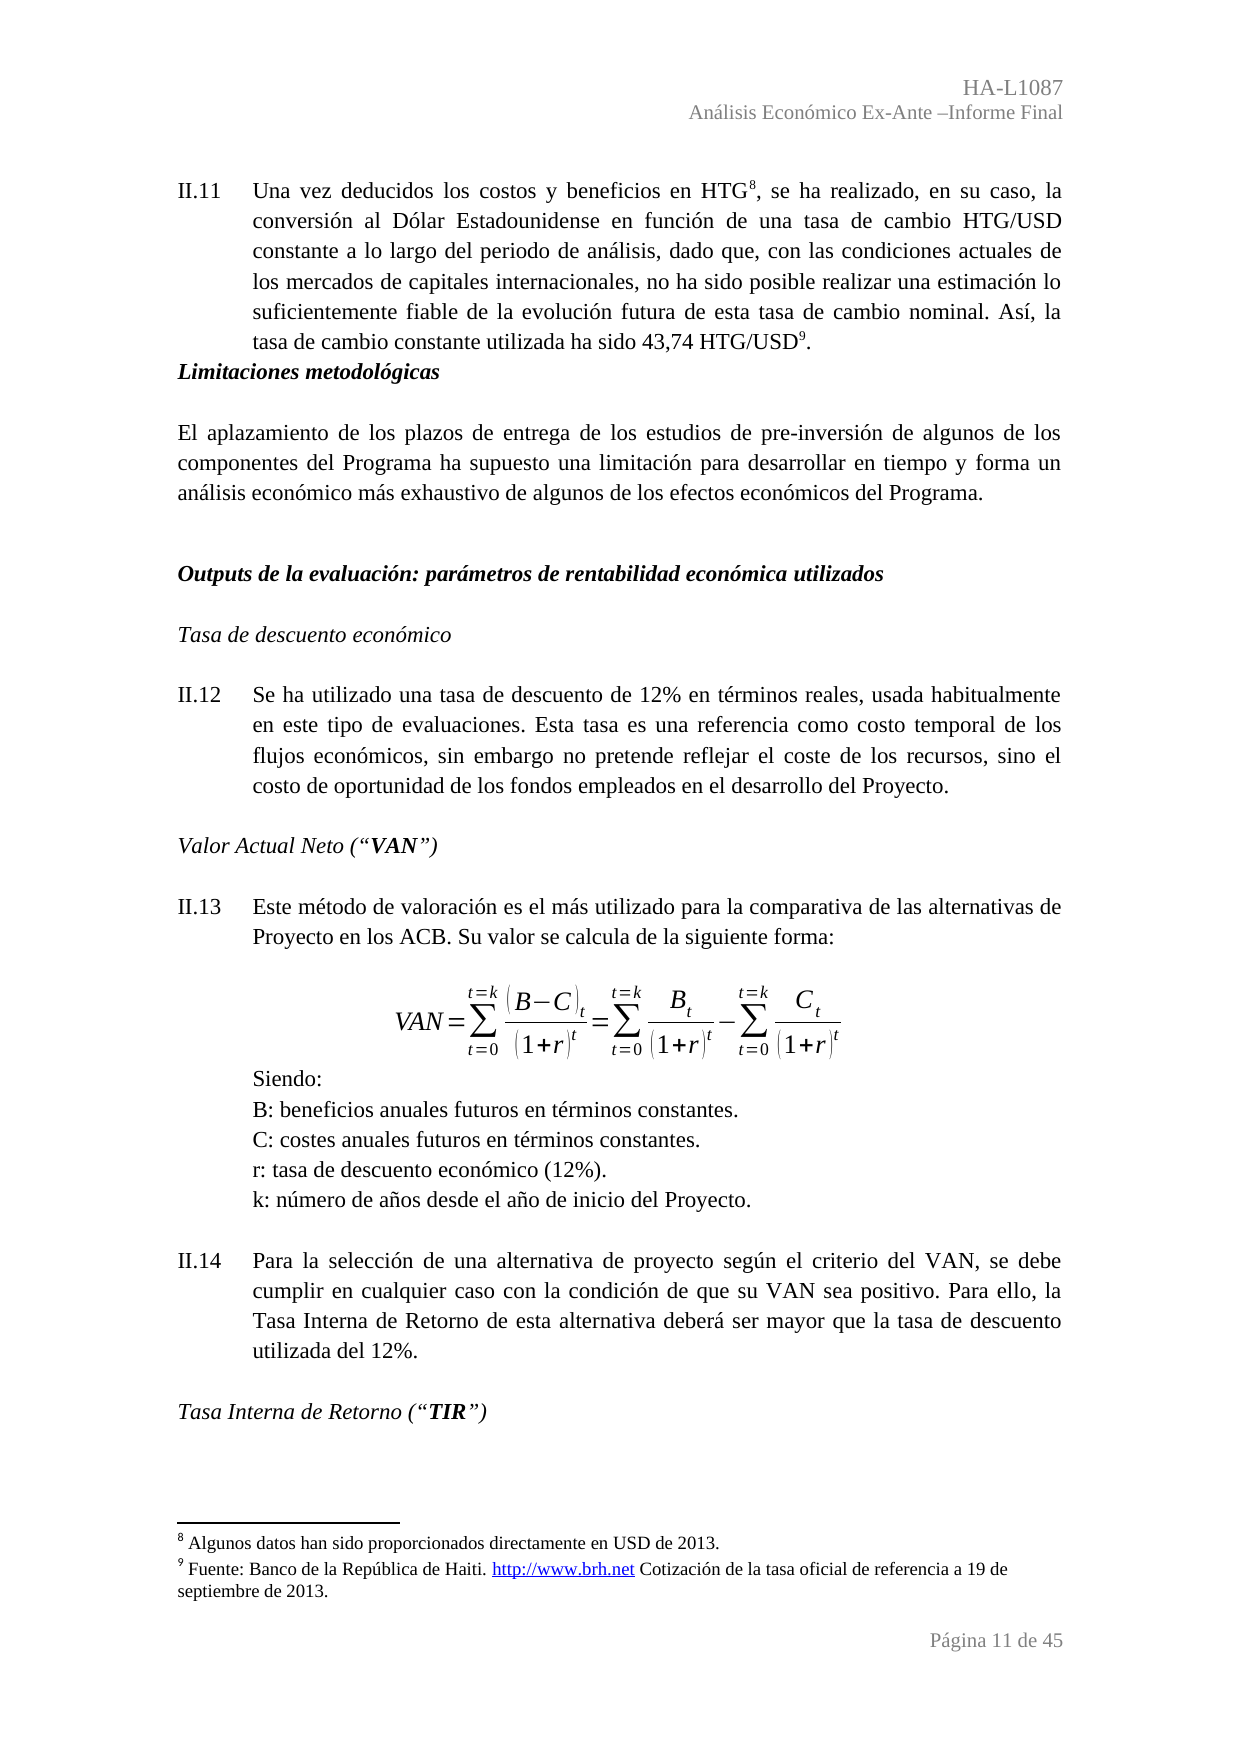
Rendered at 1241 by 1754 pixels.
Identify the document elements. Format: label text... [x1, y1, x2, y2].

text Tasa Interna de Retorno (“TIR”) [177, 1398, 1063, 1424]
list Para la selección de una alternativa de proyecto según el criterio del VAN, se debe cumplir en cualquier caso con la condición de que su VAN sea positivo. Para ello, la Tasa Interna de Retorno de esta alternativa deberá ser mayor que la tasa de descuento utilizada del 12%. [177, 1247, 1063, 1364]
list Se ha utilizado una tasa de descuento de 12% en términos reales, usada habitualmente en este tipo de evaluaciones. Esta tasa es una referencia como costo temporal de los flujos económicos, sin embargo no pretende reflejar el coste de los recursos, sino el costo de oportunidad de los fondos empleados en el desarrollo del Proyecto. [177, 681, 1063, 798]
list k: número de años desde el año de inicio del Proyecto. [252, 1186, 1063, 1213]
text El aplazamiento de los plazos de entrega de los estudios de pre-inversión de algunos de los componentes del Programa ha supuesto una limitación para desarrollar en tiempo y forma un análisis económico más exhaustivo de algunos de los efectos económicos del Programa. [177, 419, 1063, 506]
list C: costes anuales futuros en términos constantes. [252, 1126, 1063, 1152]
list r: tasa de descuento económico (12%). [252, 1156, 1063, 1182]
subtitle Outputs de la evaluación: parámetros de rentabilidad económica utilizados [177, 561, 1063, 587]
text Valor Actual Neto (“VAN”) [177, 832, 1063, 859]
list Siendo: [252, 1065, 1063, 1092]
subtitle Limitaciones metodológicas [177, 358, 1063, 385]
list Una vez deducidos los costos y beneficios en HTG, se ha realizado, en su caso, la conversión al Dólar Estadounidense en función de una tasa de cambio HTG/USD constante a lo largo del periodo de análisis, dado que, con las condiciones actuales de los mercados de capitales internacionales, no ha sido posible realizar una estimación lo suficientemente fiable de la evolución futura de esta tasa de cambio nominal. Así, la tasa de cambio constante utilizada ha sido 43,74 HTG/USD. [177, 177, 1063, 354]
list B: beneficios anuales futuros en términos constantes. [252, 1096, 1063, 1122]
list Este método de valoración es el más utilizado para la comparativa de las alternativas de Proyecto en los ACB. Su valor se calcula de la siguiente forma: [177, 893, 1063, 949]
text Tasa de descuento económico [177, 621, 1063, 647]
